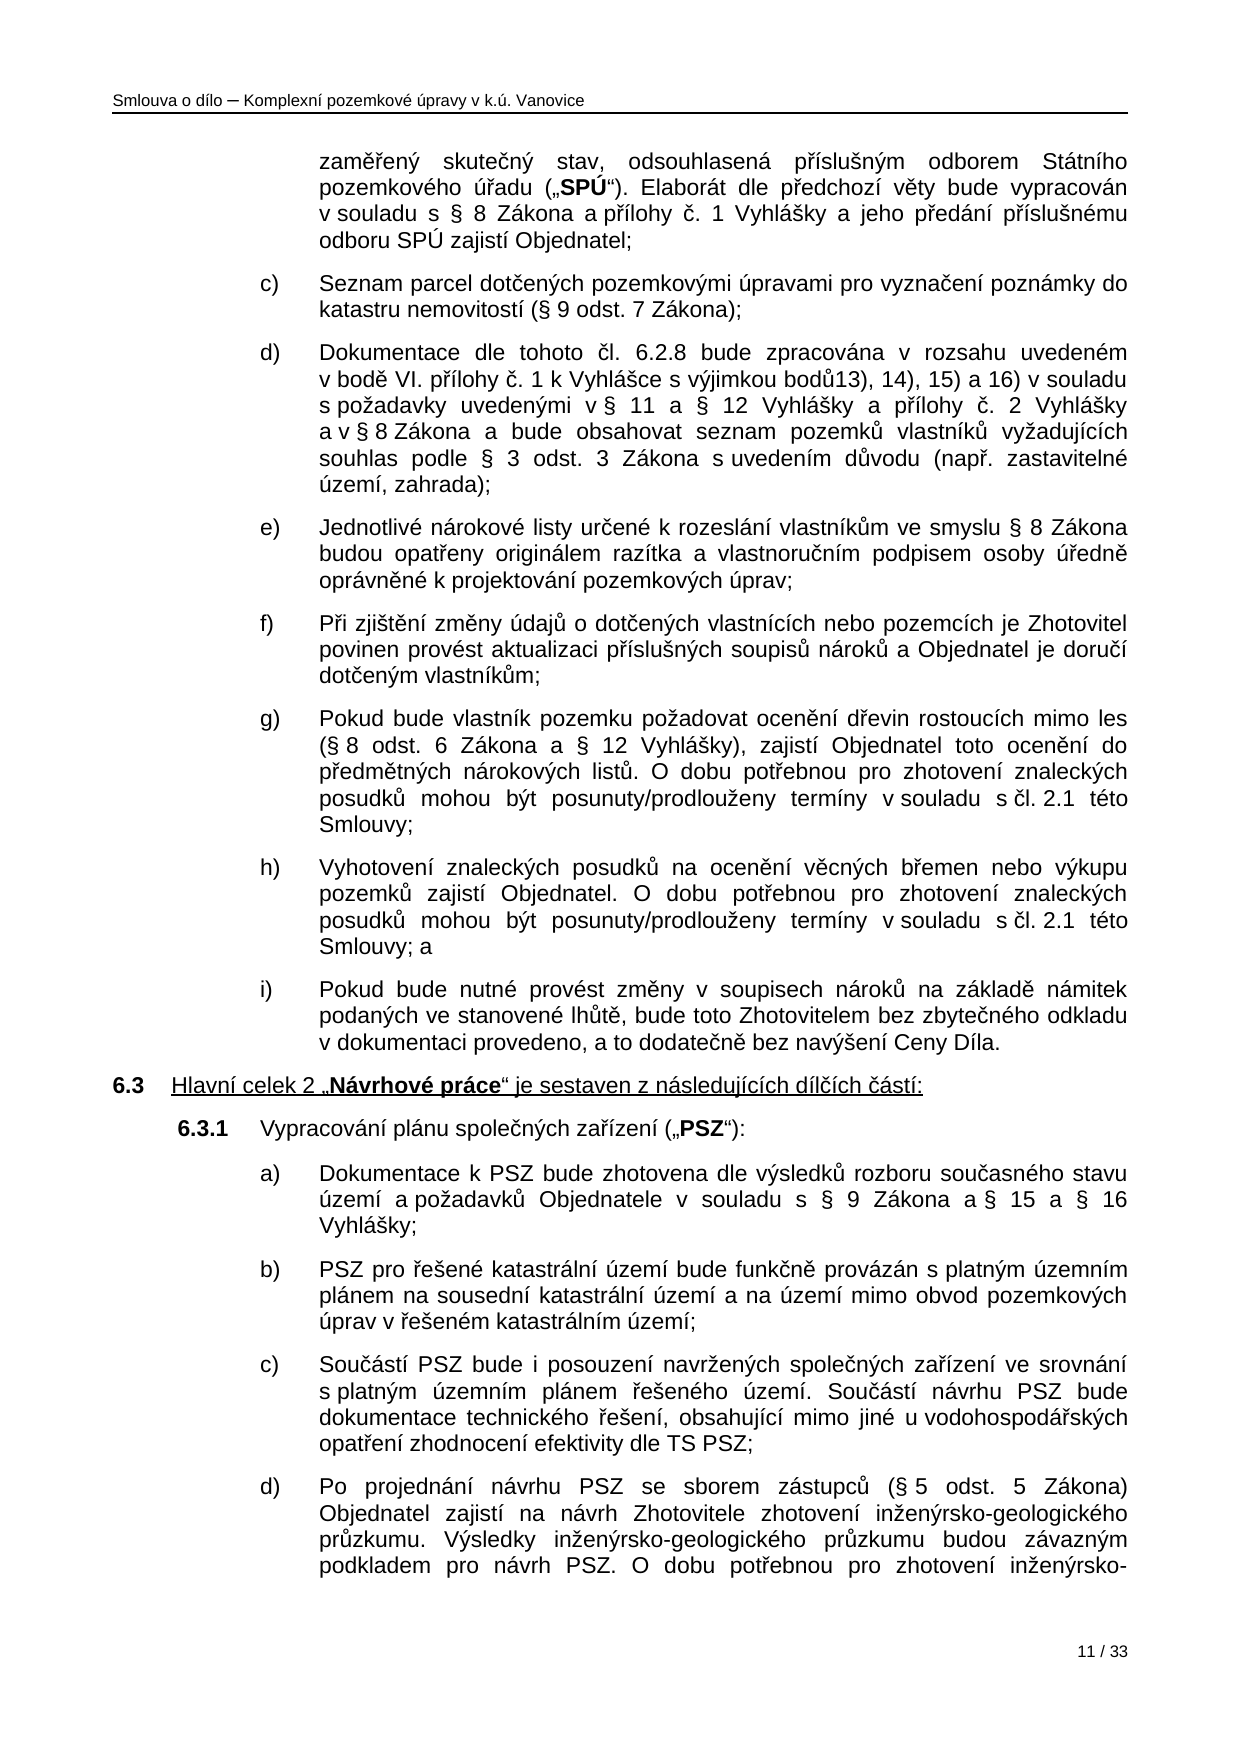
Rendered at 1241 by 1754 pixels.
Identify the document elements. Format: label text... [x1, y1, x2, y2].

list Seznam parcel dotčených pozemkovými úpravami pro vyznačení poznámky do katastru nemovitostí (§ 9 odst. 7 Zákona); [260, 270, 1128, 322]
list Dokumentace dle tohoto čl. 6.2.8 bude zpracována v rozsahu uvedeném v bodě VI. přílohy č. 1 k Vyhlášce s výjimkou bodů13), 14), 15) a 16) v souladu s požadavky uvedenými v § 11 a § 12 Vyhlášky a přílohy č. 2 Vyhlášky a v § 8 Zákona a bude obsahovat seznam pozemků vlastníků vyžadujících souhlas podle § 3 odst. 3 Zákona s uvedením důvodu (např. zastavitelné území, zahrada); [260, 339, 1128, 497]
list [260, 148, 1128, 253]
list Dokumentace k PSZ bude zhotovena dle výsledků rozboru současného stavu území a požadavků Objednatele v souladu s § 9 Zákona a § 15 a § 16 Vyhlášky; [260, 1160, 1128, 1239]
text Hlavní celek 2 „Návrhové práce“ je sestaven z následujících dílčích částí: [112, 1072, 1128, 1098]
list Vyhotovení znaleckých posudků na ocenění věcných břemen nebo výkupu pozemků zajistí Objednatel. O dobu potřebnou pro zhotovení znaleckých posudků mohou být posunuty/prodlouženy termíny v souladu s čl. 2.1 této Smlouvy; a [260, 854, 1128, 959]
list Pokud bude nutné provést změny v soupisech nároků na základě námitek podaných ve stanovené lhůtě, bude toto Zhotovitelem bez zbytečného odkladu v dokumentaci provedeno, a to dodatečně bez navýšení Ceny Díla. [260, 976, 1128, 1055]
text Vypracování plánu společných zařízení („PSZ“): [177, 1115, 1128, 1141]
list Jednotlivé nárokové listy určené k rozeslání vlastníkům ve smyslu § 8 Zákona budou opatřeny originálem razítka a vlastnoručním podpisem osoby úředně oprávněné k projektování pozemkových úprav; [260, 514, 1128, 593]
list Pokud bude vlastník pozemku požadovat ocenění dřevin rostoucích mimo les (§ 8 odst. 6 Zákona a § 12 Vyhlášky), zajistí Objednatel toto ocenění do předmětných nárokových listů. O dobu potřebnou pro zhotovení znaleckých posudků mohou být posunuty/prodlouženy termíny v souladu s čl. 2.1 této Smlouvy; [260, 705, 1128, 837]
list PSZ pro řešené katastrální území bude funkčně provázán s platným územním plánem na sousední katastrální území a na území mimo obvod pozemkových úprav v řešeném katastrálním území; [260, 1256, 1128, 1334]
list Součástí PSZ bude i posouzení navržených společných zařízení ve srovnání s platným územním plánem řešeného území. Součástí návrhu PSZ bude dokumentace technického řešení, obsahující mimo jiné u vodohospodářských opatření zhodnocení efektivity dle TS PSZ; [260, 1351, 1128, 1457]
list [260, 1473, 1128, 1579]
list Při zjištění změny údajů o dotčených vlastnících nebo pozemcích je Zhotovitel povinen provést aktualizaci příslušných soupisů nároků a Objednatel je doručí dotčeným vlastníkům; [260, 610, 1128, 689]
